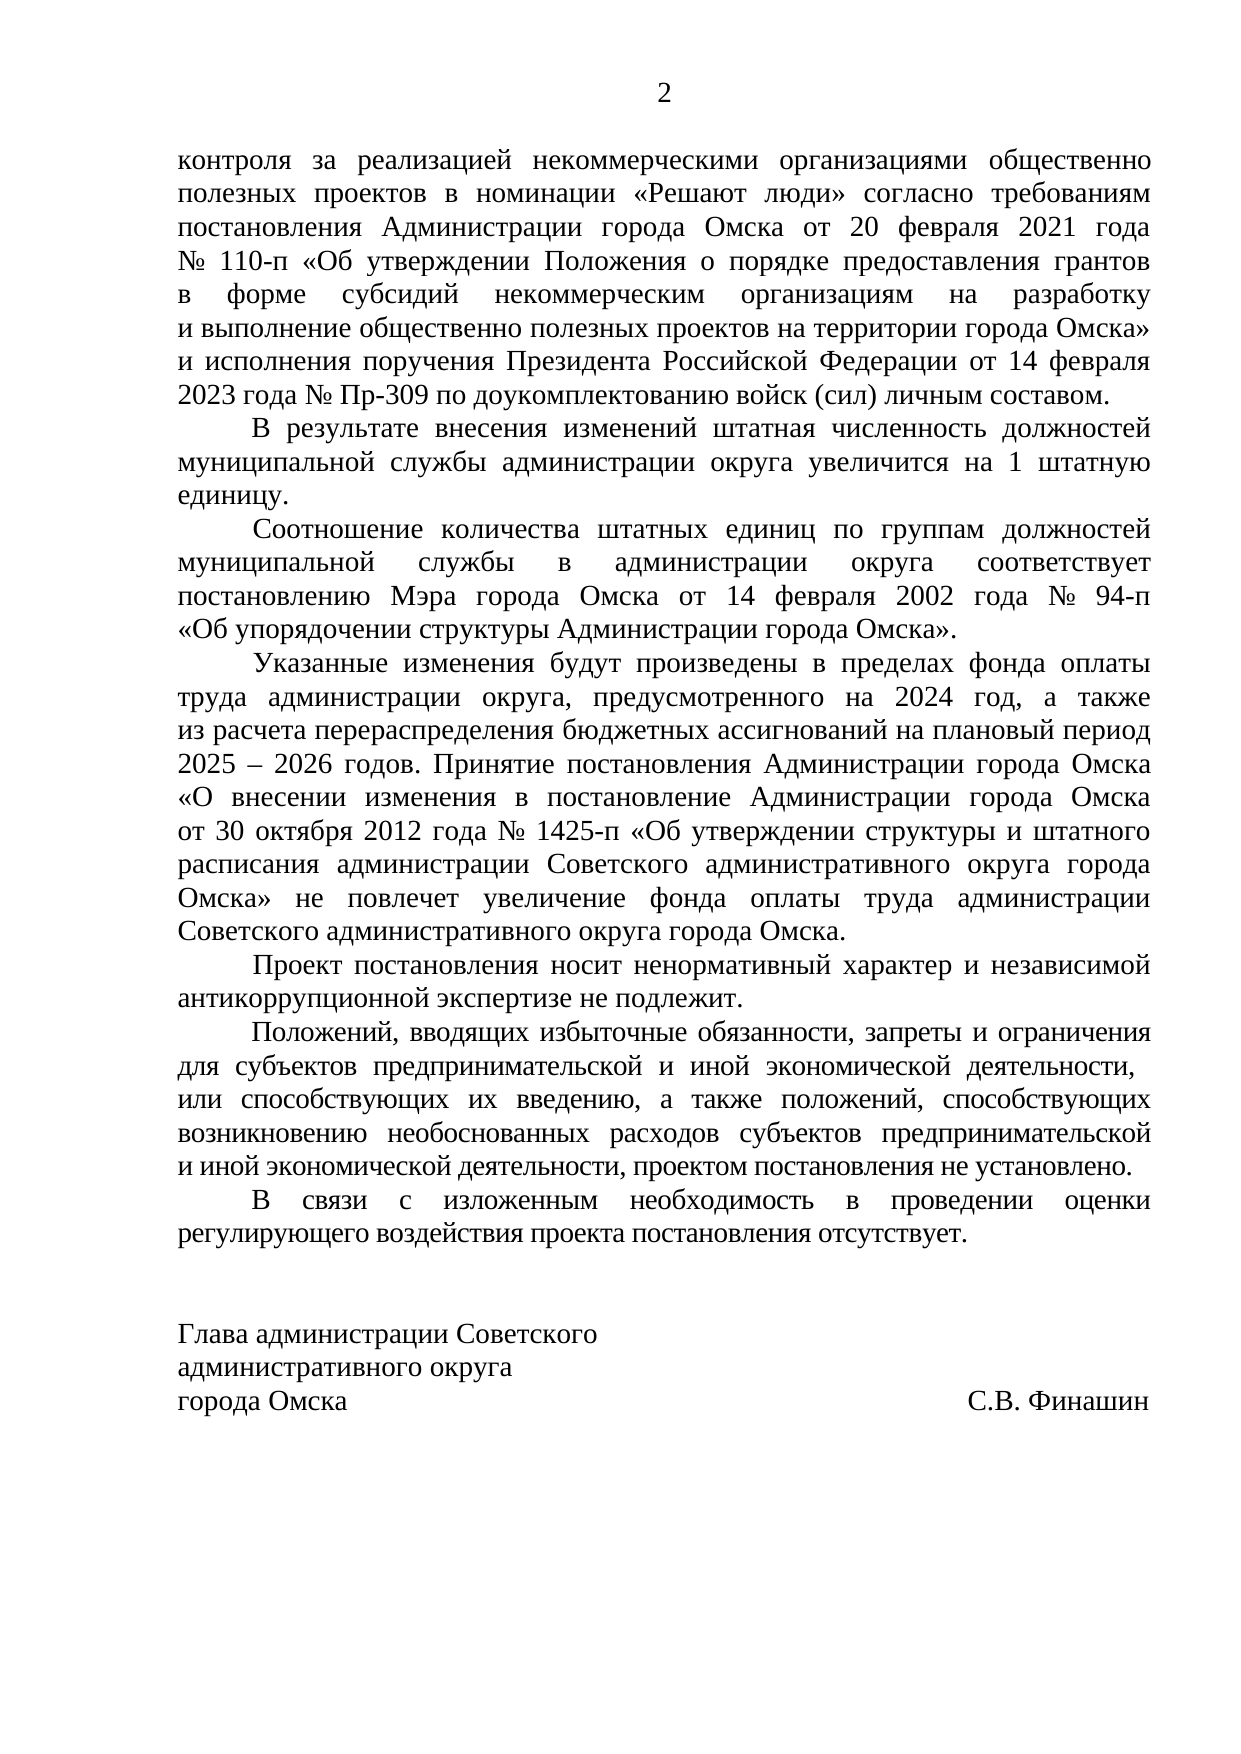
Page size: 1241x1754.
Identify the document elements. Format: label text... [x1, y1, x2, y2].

text Соотношение количества штатных единиц по группам должностей муниципальной службы в администрации округа соответствует постановлению Мэра города Омска от 14 февраля 2002 года № 94-п «Об упорядочении структуры Администрации города Омска». [177, 511, 1152, 645]
text города Омска С.В. Финашин [177, 1383, 1152, 1417]
text Положений, вводящих избыточные обязанности, запреты и ограничения для субъектов предпринимательской и иной экономической деятельности, или способствующих их введению, а также положений, способствующих возникновению необоснованных расходов субъектов предпринимательской и иной экономической деятельности, проектом постановления не установлено. [177, 1014, 1152, 1182]
text Проект постановления носит ненормативный характер и независимой антикоррупционной экспертизе не подлежит. [177, 947, 1152, 1014]
text В результате внесения изменений штатная численность должностей муниципальной службы администрации округа увеличится на 1 штатную единицу. [177, 410, 1152, 511]
text Указанные изменения будут произведены в пределах фонда оплаты труда администрации округа, предусмотренного на 2024 год, а также из расчета перераспределения бюджетных ассигнований на плановый период 2025 – 2026 годов. Принятие постановления Администрации города Омска «О внесении изменения в постановление Администрации города Омска от 30 октября 2012 года № 1425-п «Об утверждении структуры и штатного расписания администрации Советского административного округа города Омска» не повлечет увеличение фонда оплаты труда администрации Советского административного округа города Омска. [177, 645, 1152, 947]
text Глава администрации Советского [177, 1316, 1152, 1349]
text административного округа [177, 1349, 1152, 1383]
text В связи с изложенным необходимость в проведении оценки регулирующего воздействия проекта постановления отсутствует. [177, 1182, 1152, 1249]
